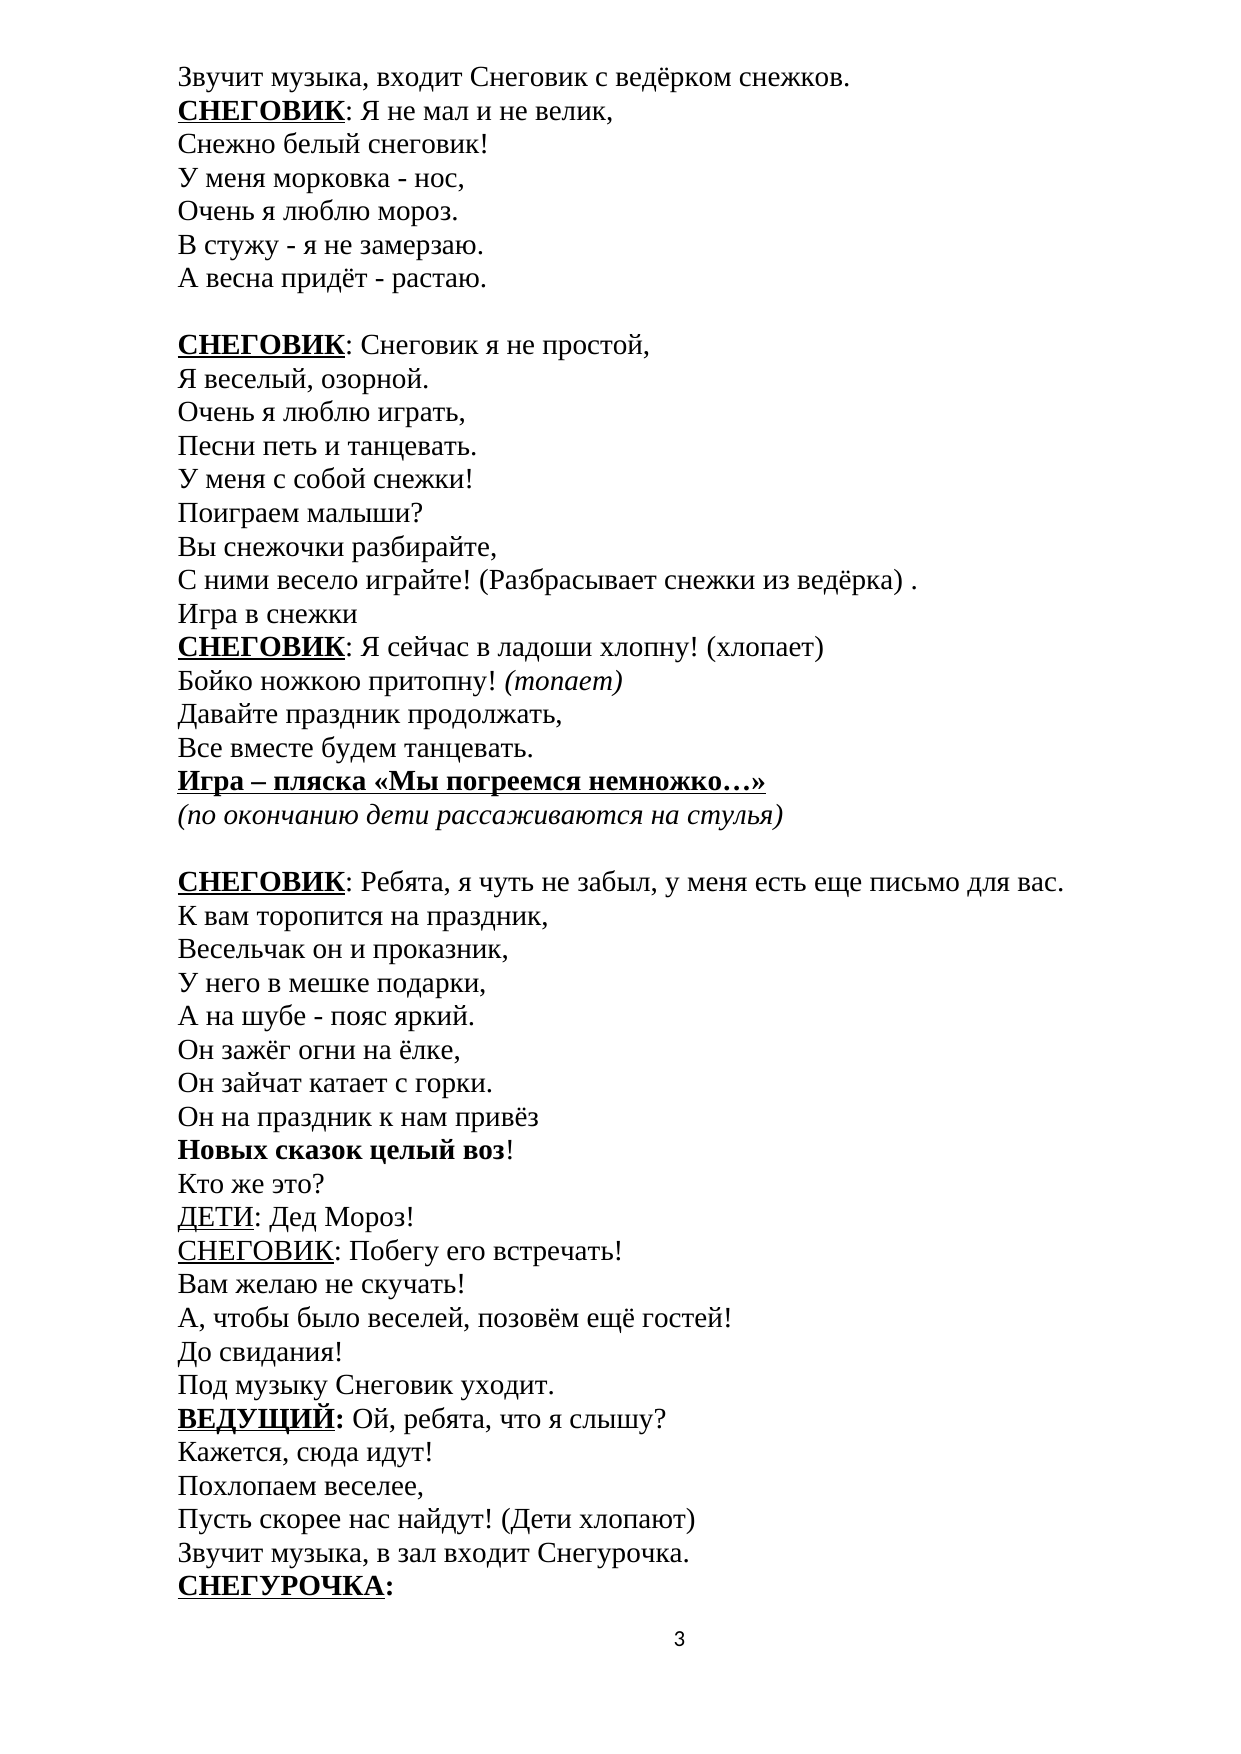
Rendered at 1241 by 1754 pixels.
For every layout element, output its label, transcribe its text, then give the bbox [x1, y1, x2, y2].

text Он на праздник к нам привёз [177, 1099, 1181, 1132]
text Кто же это? [177, 1166, 1181, 1199]
text СНЕГОВИК: Побегу его встречать! [177, 1233, 1181, 1267]
text Все вместе будем танцевать. [177, 730, 1181, 763]
text Я веселый, озорной. [177, 361, 1181, 394]
text Пусть скорее нас найдут! (Дети хлопают) [177, 1501, 1181, 1535]
text Снежно белый снеговик! [177, 126, 1181, 160]
text В стужу - я не замерзаю. [177, 227, 1181, 260]
text ВЕДУЩИЙ: Ой, ребята, что я слышу? [177, 1401, 1181, 1434]
text Он зайчат катает с горки. [177, 1065, 1181, 1099]
text Он зажёг огни на ёлке, [177, 1032, 1181, 1065]
text СНЕГОВИК: Я сейчас в ладоши хлопну! (хлопает) [177, 629, 1181, 663]
text Вы снежочки разбирайте, [177, 529, 1181, 562]
text Под музыку Снеговик уходит. [177, 1367, 1181, 1401]
text Очень я люблю играть, [177, 394, 1181, 428]
text А весна придёт - растаю. [177, 260, 1181, 294]
text У меня морковка - нос, [177, 160, 1181, 193]
text СНЕГОВИК: Снеговик я не простой, [177, 327, 1181, 361]
text У него в мешке подарки, [177, 965, 1181, 998]
text Поиграем малыши? [177, 495, 1181, 529]
text Вам желаю не скучать! [177, 1267, 1181, 1300]
text Похлопаем веселее, [177, 1468, 1181, 1501]
text Кажется, сюда идут! [177, 1434, 1181, 1468]
text Давайте праздник продолжать, [177, 696, 1181, 730]
text СНЕГОВИК: Я не мал и не велик, [177, 93, 1181, 126]
text Игра в снежки [177, 596, 1181, 629]
text Новых сказок целый воз! [177, 1132, 1181, 1166]
text С ними весело играйте! (Разбрасывает снежки из ведёрка) . [177, 562, 1181, 596]
text ДЕТИ: Дед Мороз! [177, 1199, 1181, 1233]
text Игра – пляска «Мы погреемся немножко…» [177, 763, 1181, 797]
text Очень я люблю мороз. [177, 193, 1181, 227]
text До свидания! [177, 1334, 1181, 1367]
text А на шубе - пояс яркий. [177, 998, 1181, 1032]
text Весельчак он и проказник, [177, 931, 1181, 965]
text Звучит музыка, в зал входит Снегурочка. [177, 1535, 1181, 1568]
text Бойко ножкою притопну! (топает) [177, 663, 1181, 696]
text Звучит музыка, входит Снеговик с ведёрком снежков. [177, 59, 1181, 93]
text А, чтобы было веселей, позовём ещё гостей! [177, 1300, 1181, 1334]
text К вам торопится на праздник, [177, 898, 1181, 931]
text СНЕГУРОЧКА: [177, 1568, 1181, 1602]
text (по окончанию дети рассаживаются на стулья) [177, 797, 1181, 831]
text СНЕГОВИК: Ребята, я чуть не забыл, у меня есть еще письмо для вас. [177, 864, 1181, 898]
text У меня с собой снежки! [177, 462, 1181, 495]
text Песни петь и танцевать. [177, 428, 1181, 462]
